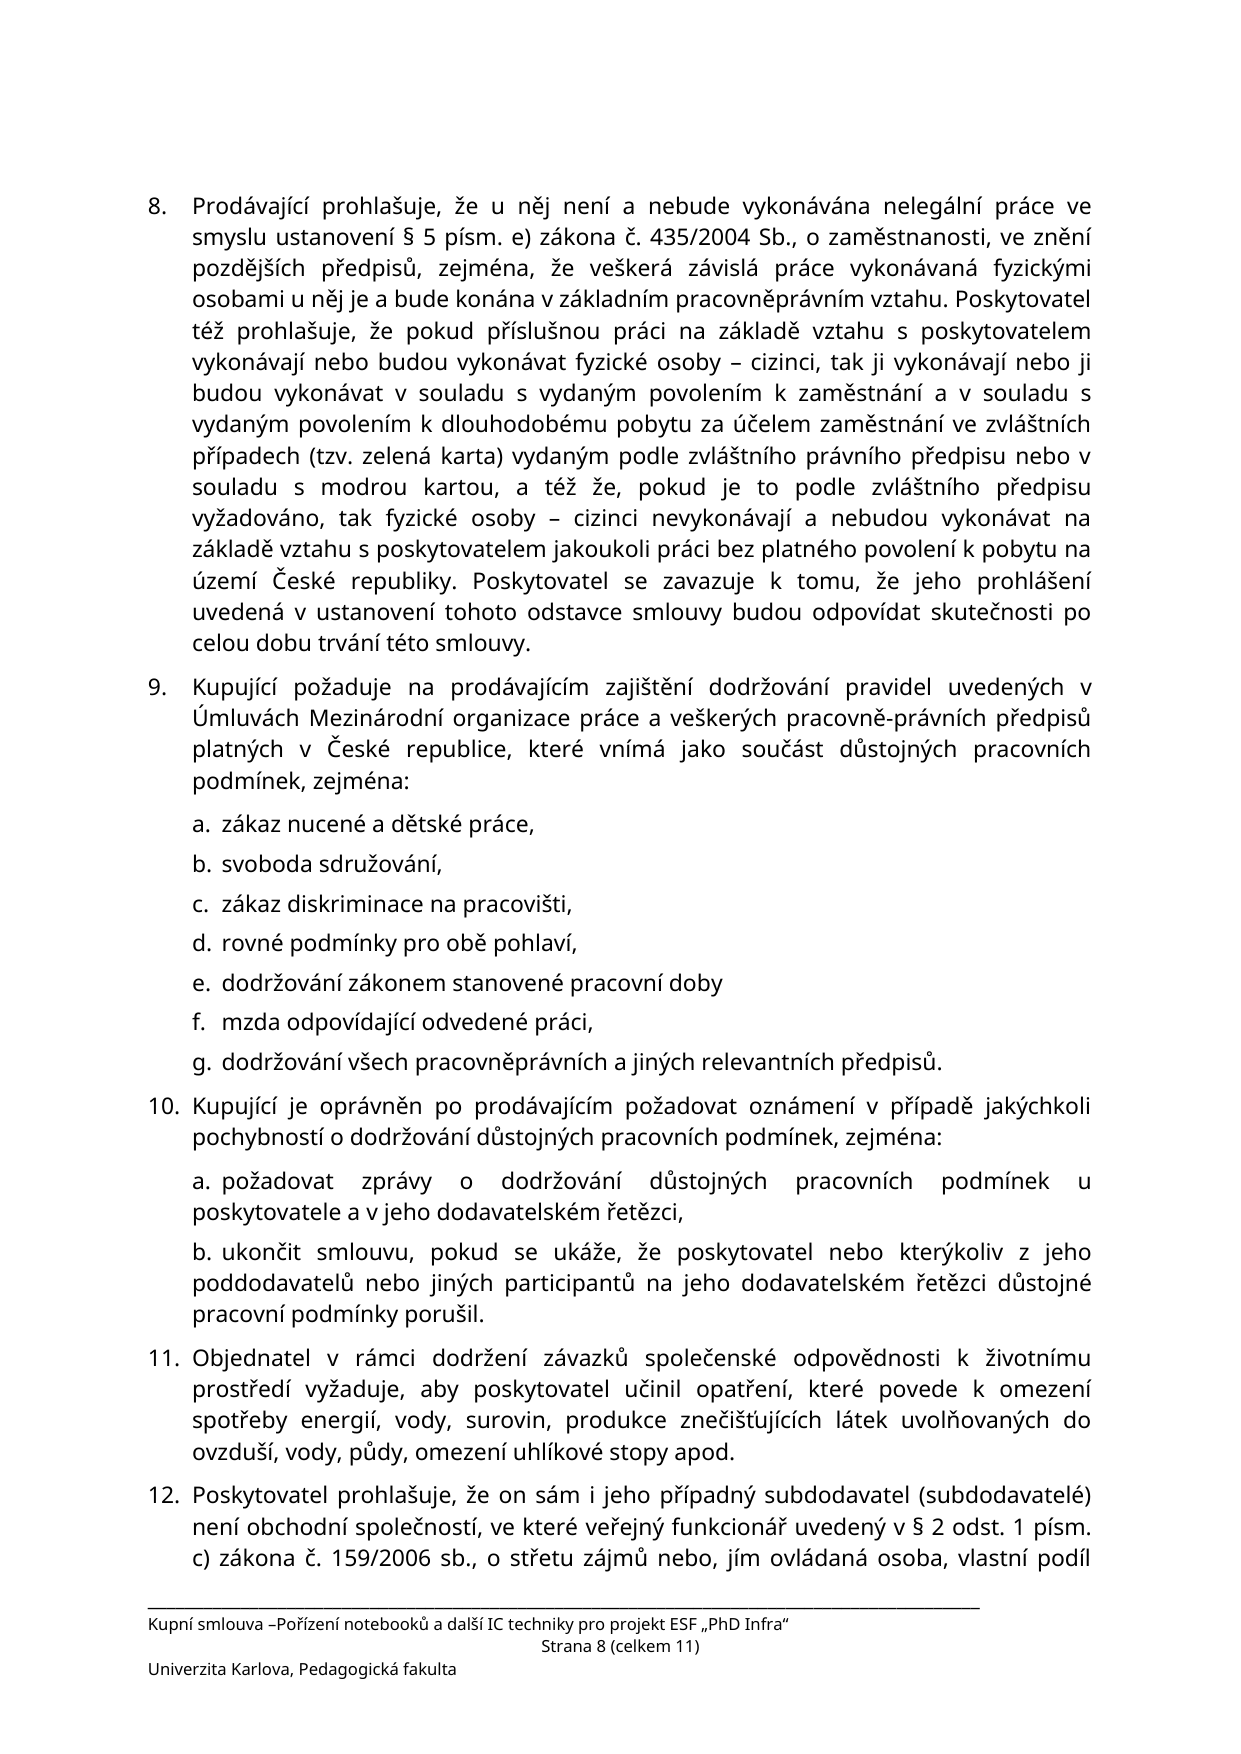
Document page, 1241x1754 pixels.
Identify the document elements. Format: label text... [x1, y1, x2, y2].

list c. zákaz diskriminace na pracovišti, [192, 888, 1093, 919]
list g. dodržování všech pracovněprávních a jiných relevantních předpisů. [192, 1046, 1093, 1077]
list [148, 1479, 1093, 1573]
list e. dodržování zákonem stanovené pracovní doby [192, 967, 1093, 998]
list b. ukončit smlouvu, pokud se ukáže, že poskytovatel nebo kterýkoliv z jeho poddodavatelů nebo jiných participantů na jeho dodavatelském řetězci důstojné pracovní podmínky porušil. [192, 1236, 1093, 1329]
list f. mzda odpovídající odvedené práci, [192, 1006, 1093, 1038]
list d. rovné podmínky pro obě pohlaví, [192, 927, 1093, 958]
list Prodávající prohlašuje, že u něj není a nebude vykonávána nelegální práce ve smyslu ustanovení § 5 písm. e) zákona č. 435/2004 Sb., o zaměstnanosti, ve znění pozdějších předpisů, zejména, že veškerá závislá práce vykonávaná fyzickými osobami u něj je a bude konána v základním pracovněprávním vztahu. Poskytovatel též prohlašuje, že pokud příslušnou práci na základě vztahu s poskytovatelem vykonávají nebo budou vykonávat fyzické osoby – cizinci, tak ji vykonávají nebo ji budou vykonávat v souladu s vydaným povolením k zaměstnání a v souladu s vydaným povolením k dlouhodobému pobytu za účelem zaměstnání ve zvláštních případech (tzv. zelená karta) vydaným podle zvláštního právního předpisu nebo v souladu s modrou kartou, a též že, pokud je to podle zvláštního předpisu vyžadováno, tak fyzické osoby – cizinci nevykonávají a nebudou vykonávat na základě vztahu s poskytovatelem jakoukoli práci bez platného povolení k pobytu na území České republiky. Poskytovatel se zavazuje k tomu, že jeho prohlášení uvedená v ustanovení tohoto odstavce smlouvy budou odpovídat skutečnosti po celou dobu trvání této smlouvy. [148, 190, 1093, 658]
list b. svoboda sdružování, [192, 848, 1093, 879]
list a. zákaz nucené a dětské práce, [192, 808, 1093, 840]
list Kupující požaduje na prodávajícím zajištění dodržování pravidel uvedených v Úmluvách Mezinárodní organizace práce a veškerých pracovně-právních předpisů platných v České republice, které vnímá jako součást důstojných pracovních podmínek, zejména: [148, 671, 1093, 796]
list Kupující je oprávněn po prodávajícím požadovat oznámení v případě jakýchkoli pochybností o dodržování důstojných pracovních podmínek, zejména: [148, 1090, 1093, 1152]
list Objednatel v rámci dodržení závazků společenské odpovědnosti k životnímu prostředí vyžaduje, aby poskytovatel učinil opatření, které povede k omezení spotřeby energií, vody, surovin, produkce znečišťujících látek uvolňovaných do ovzduší, vody, půdy, omezení uhlíkové stopy apod. [148, 1342, 1093, 1467]
list a. požadovat zprávy o dodržování důstojných pracovních podmínek u poskytovatele a v jeho dodavatelském řetězci, [192, 1165, 1093, 1227]
